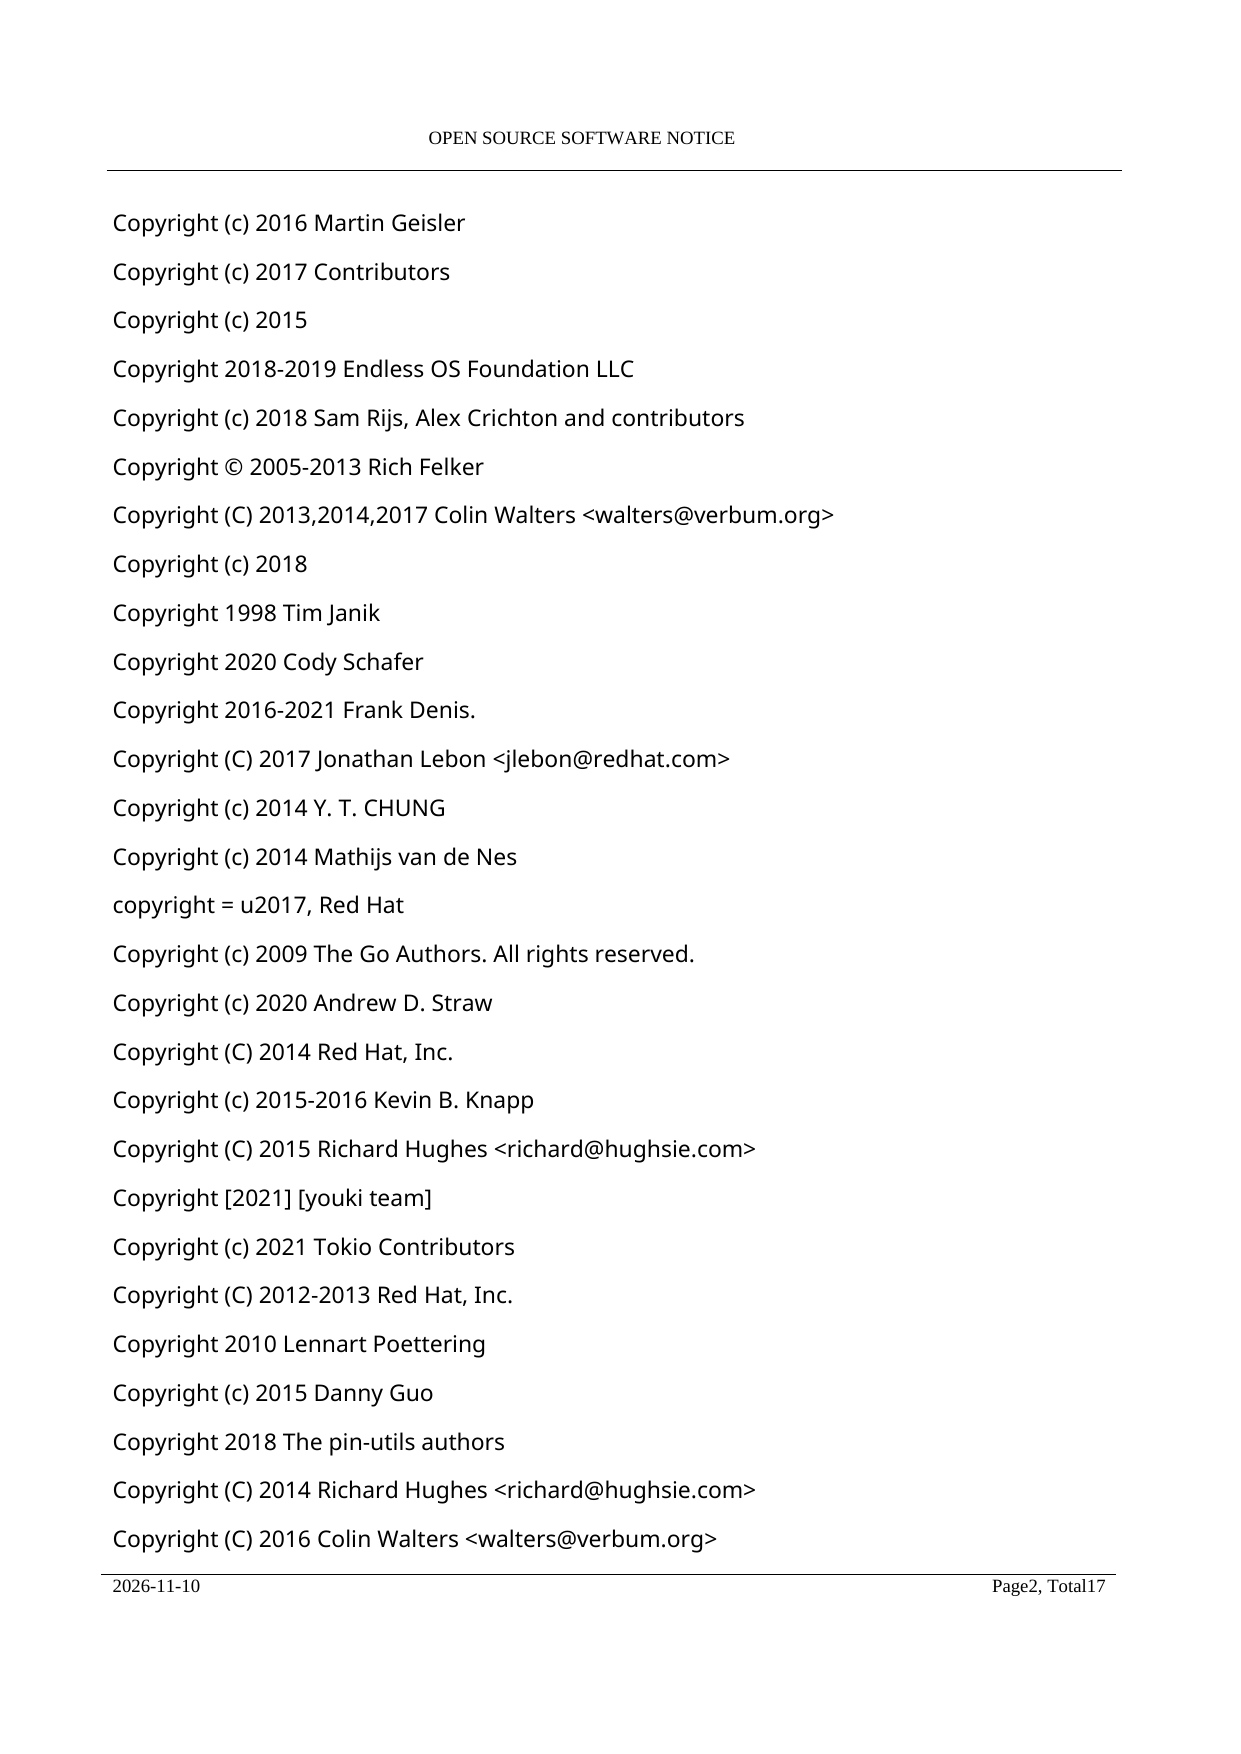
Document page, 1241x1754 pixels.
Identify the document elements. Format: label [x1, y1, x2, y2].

text [112, 206, 1128, 1555]
